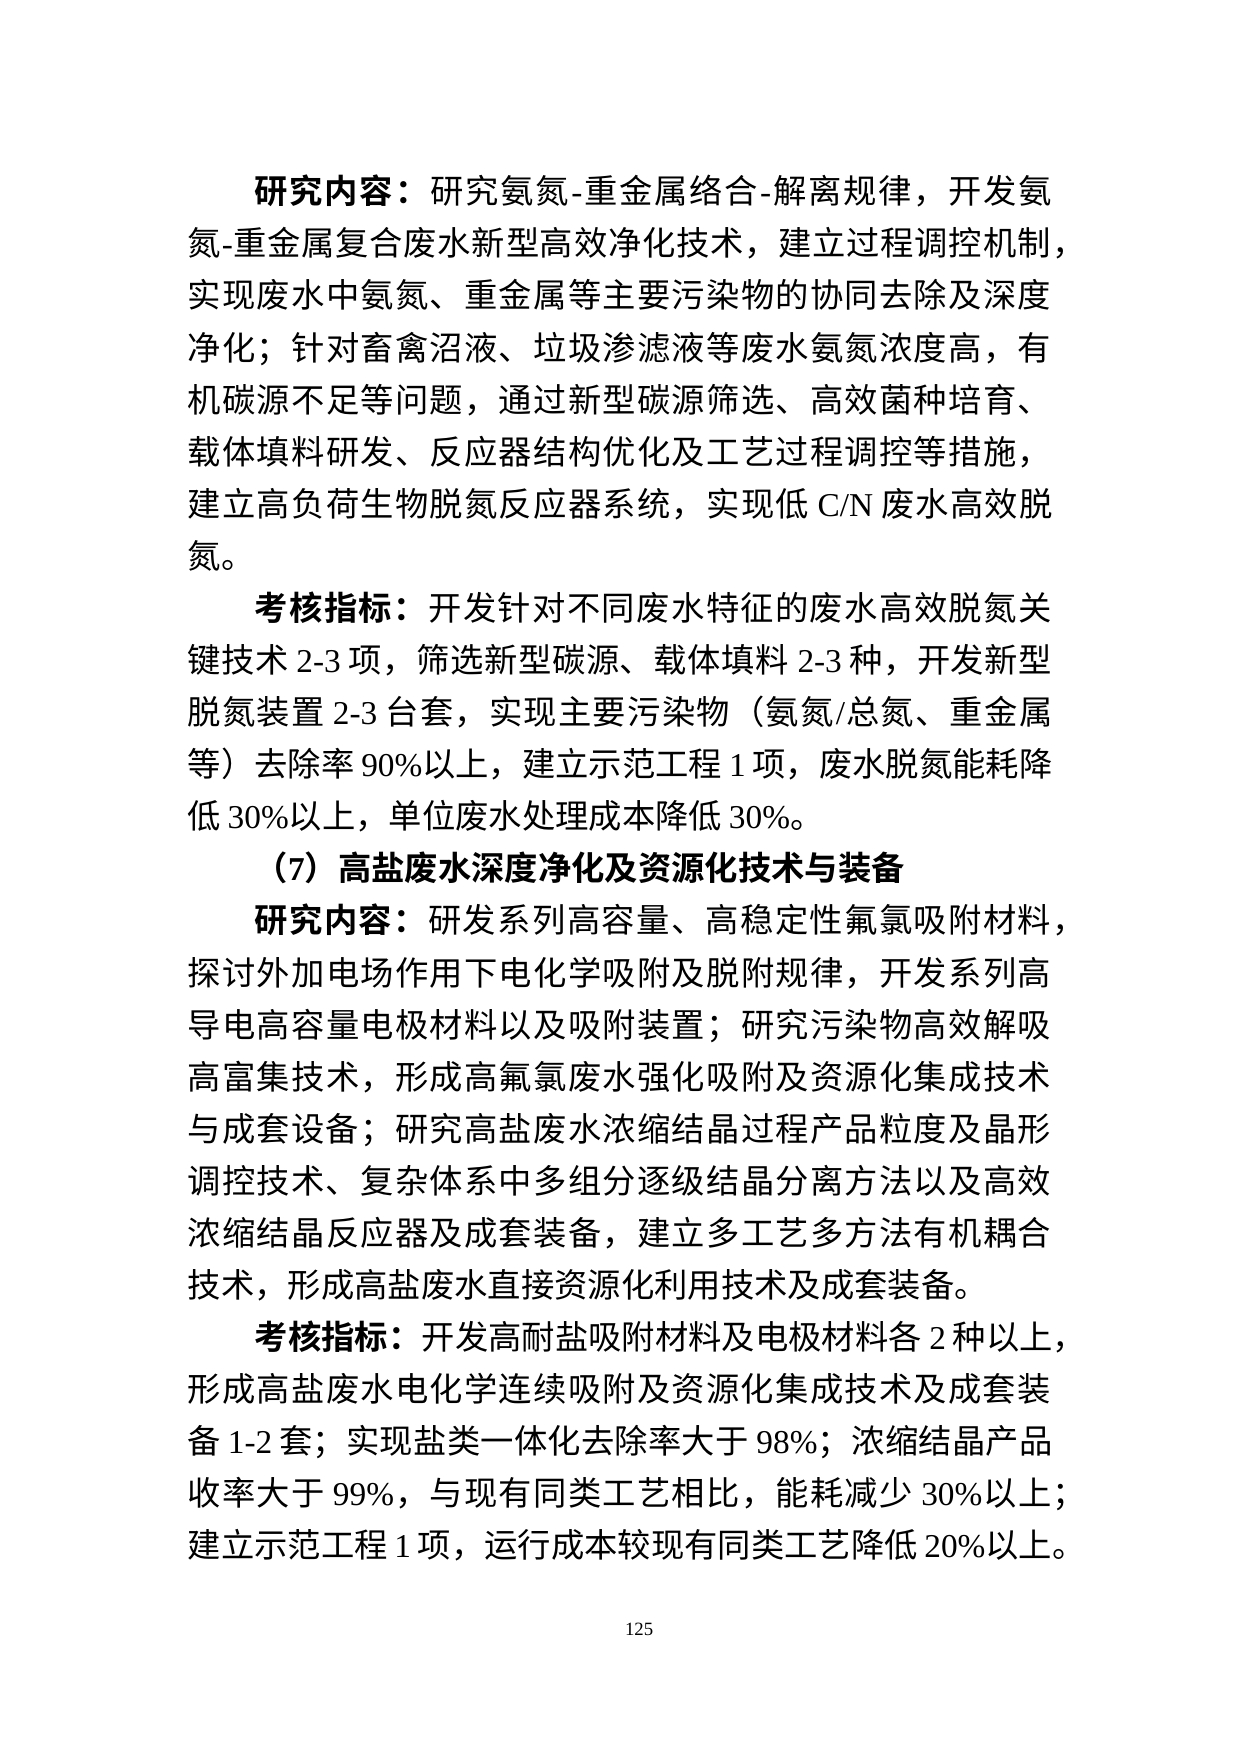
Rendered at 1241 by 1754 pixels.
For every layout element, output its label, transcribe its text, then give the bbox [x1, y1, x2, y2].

text 研究内容：研究氨氮-重金属络合-解离规律，开发氨氮-重金属复合废水新型高效净化技术，建立过程调控机制，实现废水中氨氮、重金属等主要污染物的协同去除及深度净化；针对畜禽沼液、垃圾渗滤液等废水氨氮浓度高，有机碳源不足等问题，通过新型碳源筛选、高效菌种培育、载体填料研发、反应器结构优化及工艺过程调控等措施，建立高负荷生物脱氮反应器系统，实现低C/N废水高效脱氮。 [187, 162, 1053, 579]
text 研究内容：研发系列高容量、高稳定性氟氯吸附材料，探讨外加电场作用下电化学吸附及脱附规律，开发系列高导电高容量电极材料以及吸附装置；研究污染物高效解吸、高富集技术，形成高氟氯废水强化吸附及资源化集成技术与成套设备；研究高盐废水浓缩结晶过程产品粒度及晶形调控技术、复杂体系中多组分逐级结晶分离方法以及高效浓缩结晶反应器及成套装备，建立多工艺多方法有机耦合技术，形成高盐废水直接资源化利用技术及成套装备。 [187, 891, 1053, 1308]
text （7）高盐废水深度净化及资源化技术与装备 [187, 839, 1053, 891]
text 考核指标：开发高耐盐吸附材料及电极材料各2种以上，形成高盐废水电化学连续吸附及资源化集成技术及成套装备1-2套；实现盐类一体化去除率大于98%；浓缩结晶产品收率大于99%，与现有同类工艺相比，能耗减少30%以上；建立示范工程1项，运行成本较现有同类工艺降低20%以上。 [187, 1308, 1053, 1568]
text 考核指标：开发针对不同废水特征的废水高效脱氮关键技术2-3项，筛选新型碳源、载体填料2-3种，开发新型脱氮装置2-3台套，实现主要污染物（氨氮/总氮、重金属等）去除率90%以上，建立示范工程1项，废水脱氮能耗降低30%以上，单位废水处理成本降低30%。 [187, 579, 1053, 839]
